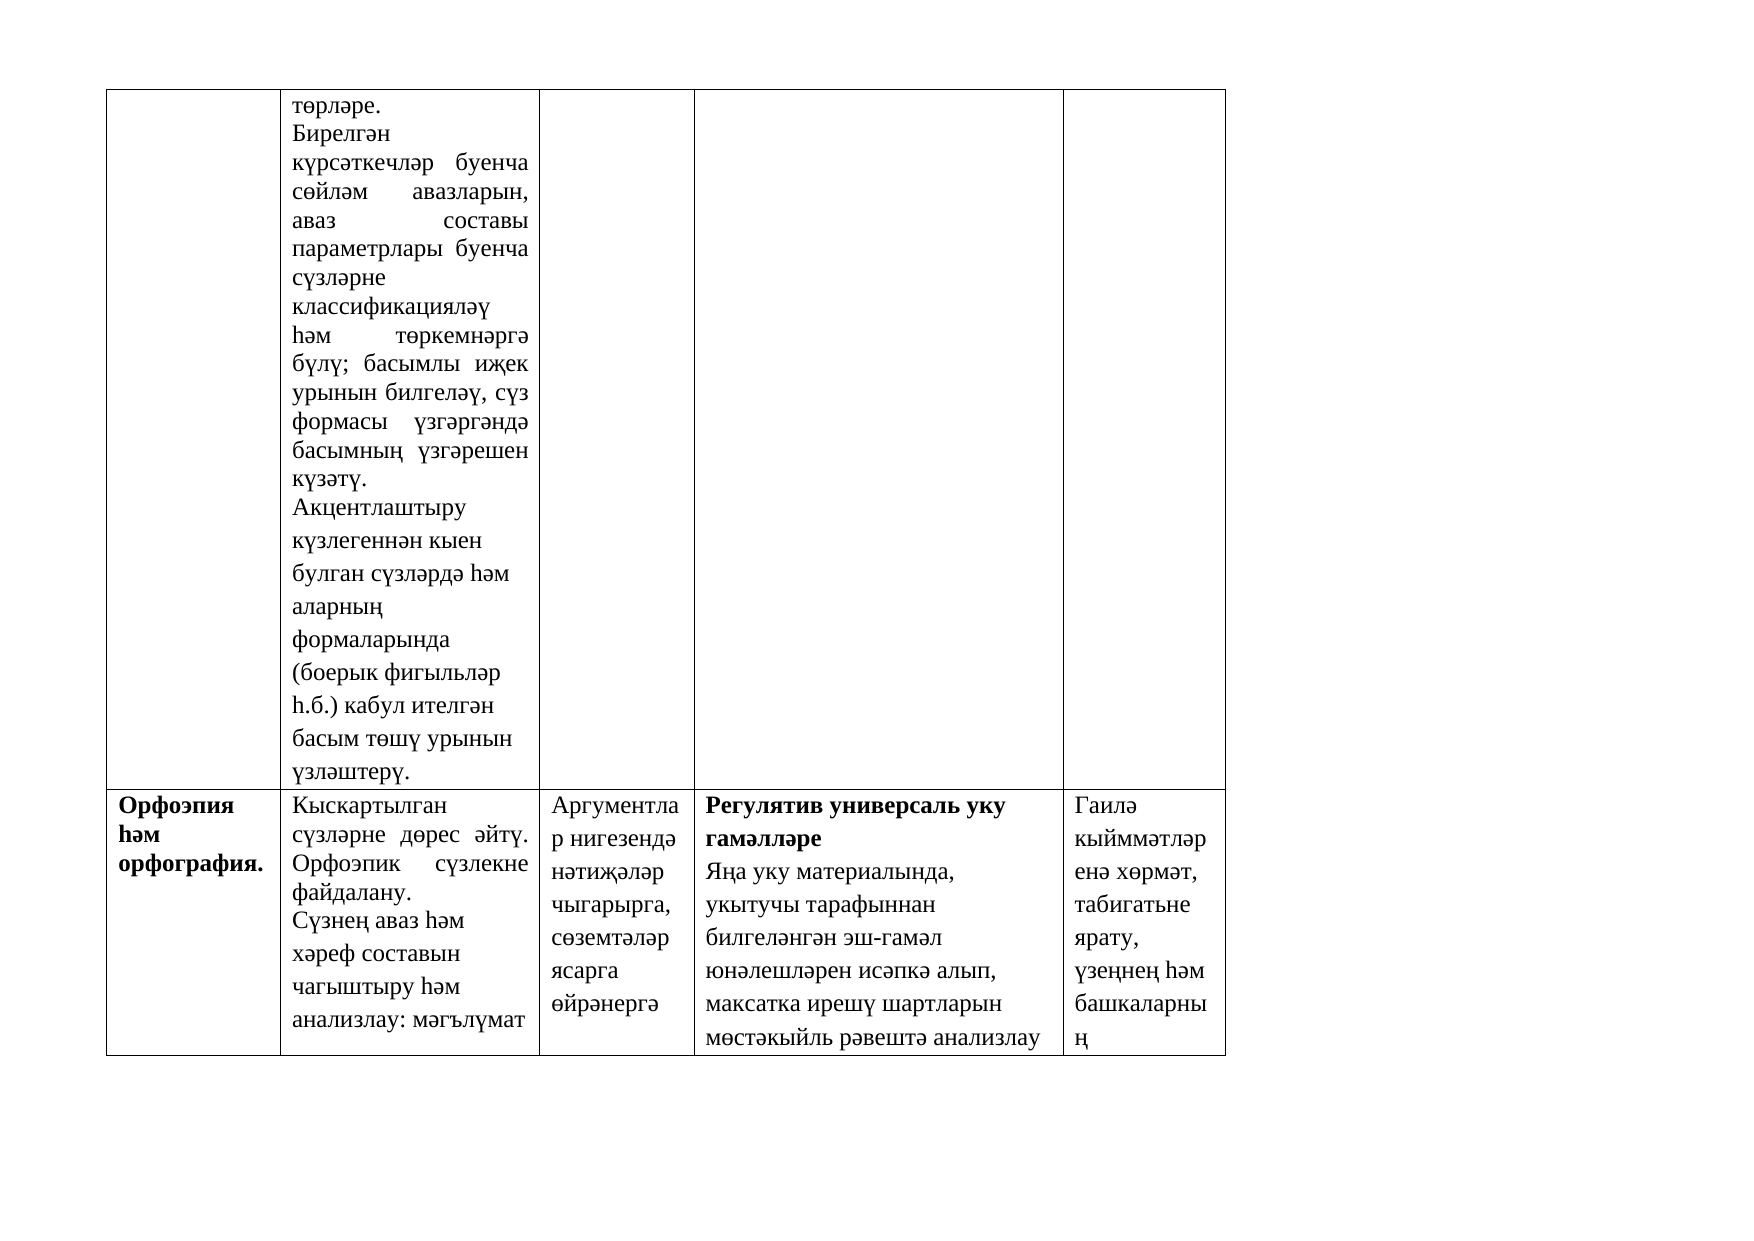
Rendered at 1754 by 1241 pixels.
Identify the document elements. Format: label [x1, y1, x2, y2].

table_cell [1064, 90, 1225, 789]
table_cell [540, 90, 694, 789]
table_cell [281, 790, 539, 1054]
table_cell [107, 790, 280, 1054]
table_cell [540, 790, 694, 1054]
table_cell [695, 790, 1063, 1054]
table_cell [107, 90, 280, 789]
table_cell [281, 90, 539, 789]
table_cell [695, 90, 1063, 789]
table_cell [1064, 790, 1225, 1054]
